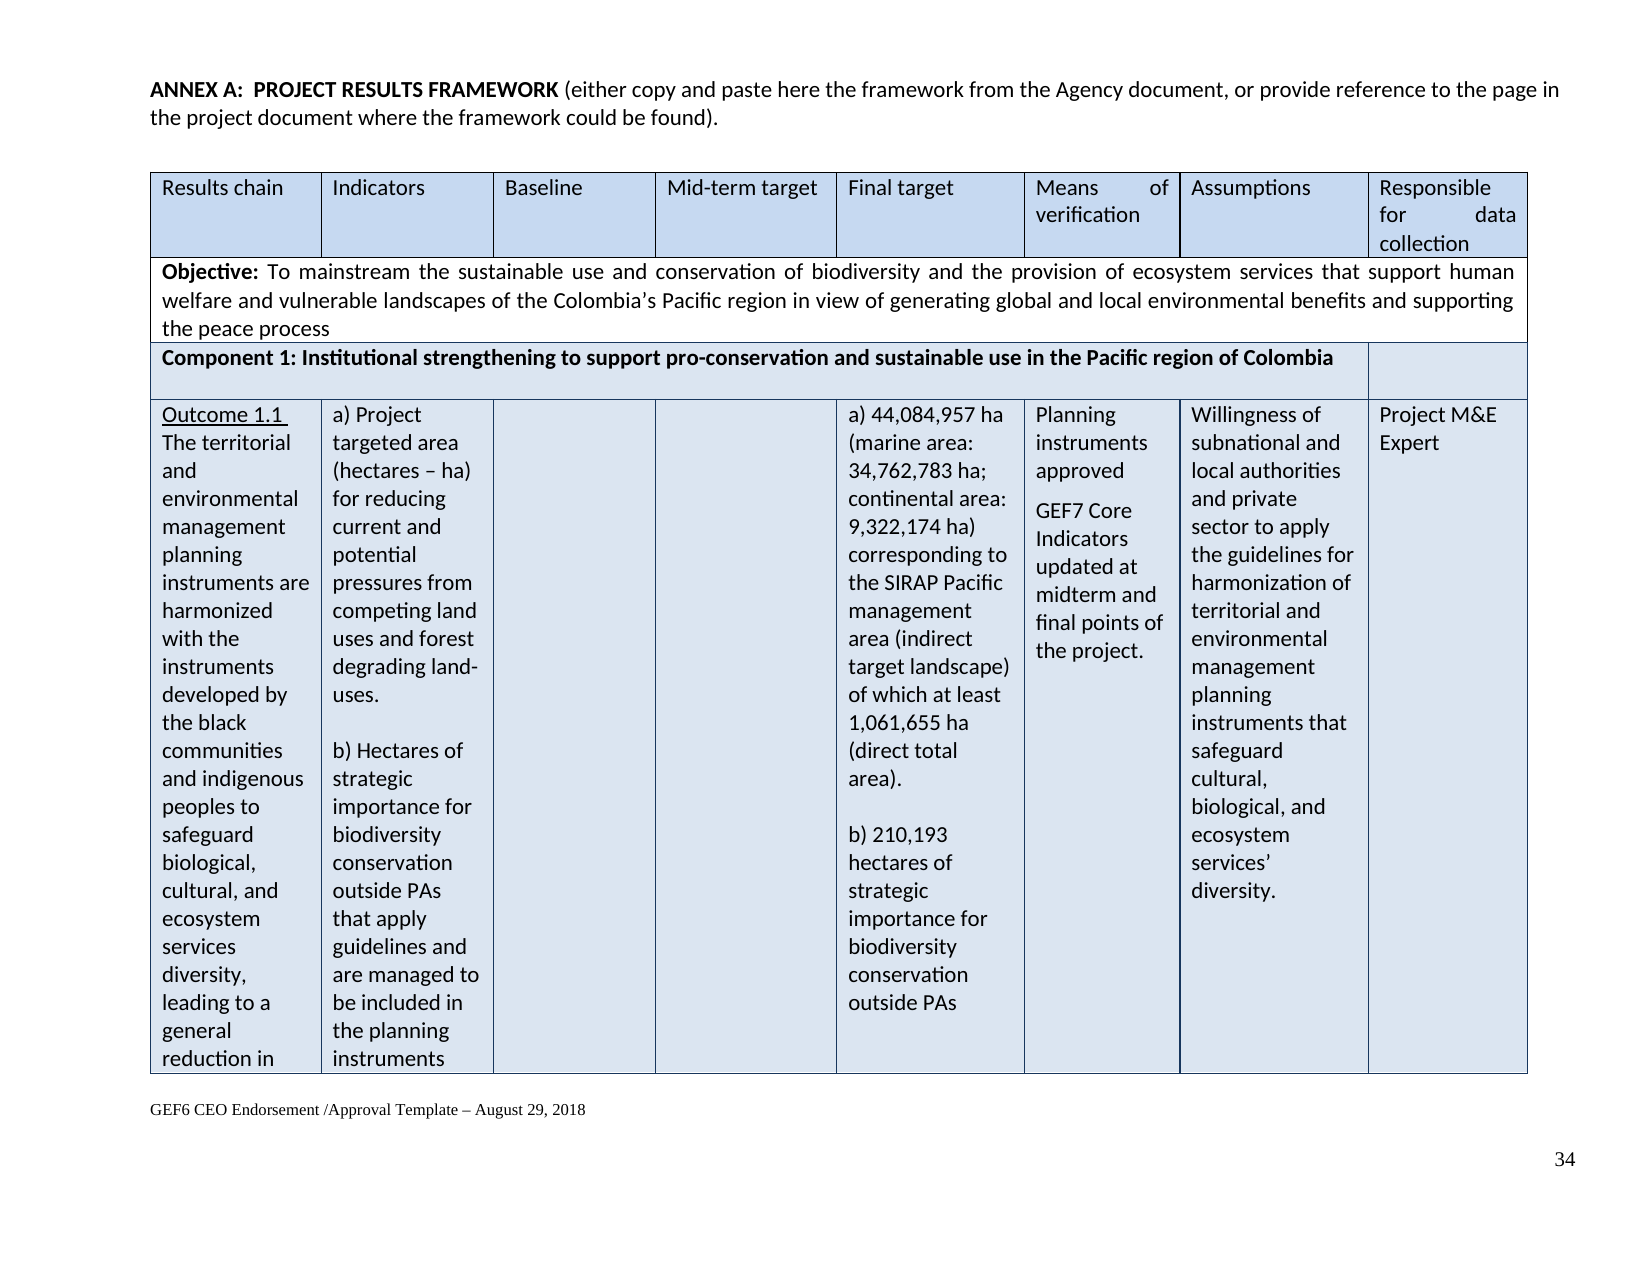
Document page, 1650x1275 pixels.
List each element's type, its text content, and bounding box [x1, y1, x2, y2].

table_header Final target [837, 173, 1024, 257]
text ANNEX A: PROJECT RESULTS FRAMEWORK (either copy and paste here the framework from the Agency document, or provide reference to the page in the project document where the framework could be found). [150, 75, 1575, 131]
table_header Means of verification [1025, 173, 1179, 257]
table_header Baseline [494, 173, 655, 257]
table_header Results chain [151, 173, 321, 257]
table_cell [1025, 400, 1179, 1072]
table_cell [151, 400, 321, 1072]
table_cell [322, 400, 493, 1072]
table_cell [1181, 400, 1368, 1072]
table_cell [656, 400, 836, 1072]
table_header Mid-term target [656, 173, 836, 257]
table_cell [837, 400, 1024, 1072]
table_cell Project M&E Expert [1369, 400, 1527, 1072]
table_header Responsible for data collection [1369, 173, 1527, 257]
table_header Assumptions [1181, 173, 1368, 257]
table_cell [494, 400, 655, 1072]
table_cell Component 1: Institutional strengthening to support pro-conservation and sustainable use in the Pacific region of Colombia [151, 343, 1368, 399]
table_cell Objective: To mainstream the sustainable use and conservation of biodiversity and the provision of ecosystem services that support human welfare and vulnerable landscapes of the Colombia’s Pacific region in view of generating global and local environmental benefits and supporting the peace process [151, 258, 1527, 342]
table_cell [1369, 343, 1527, 399]
table_header Indicators [322, 173, 493, 257]
